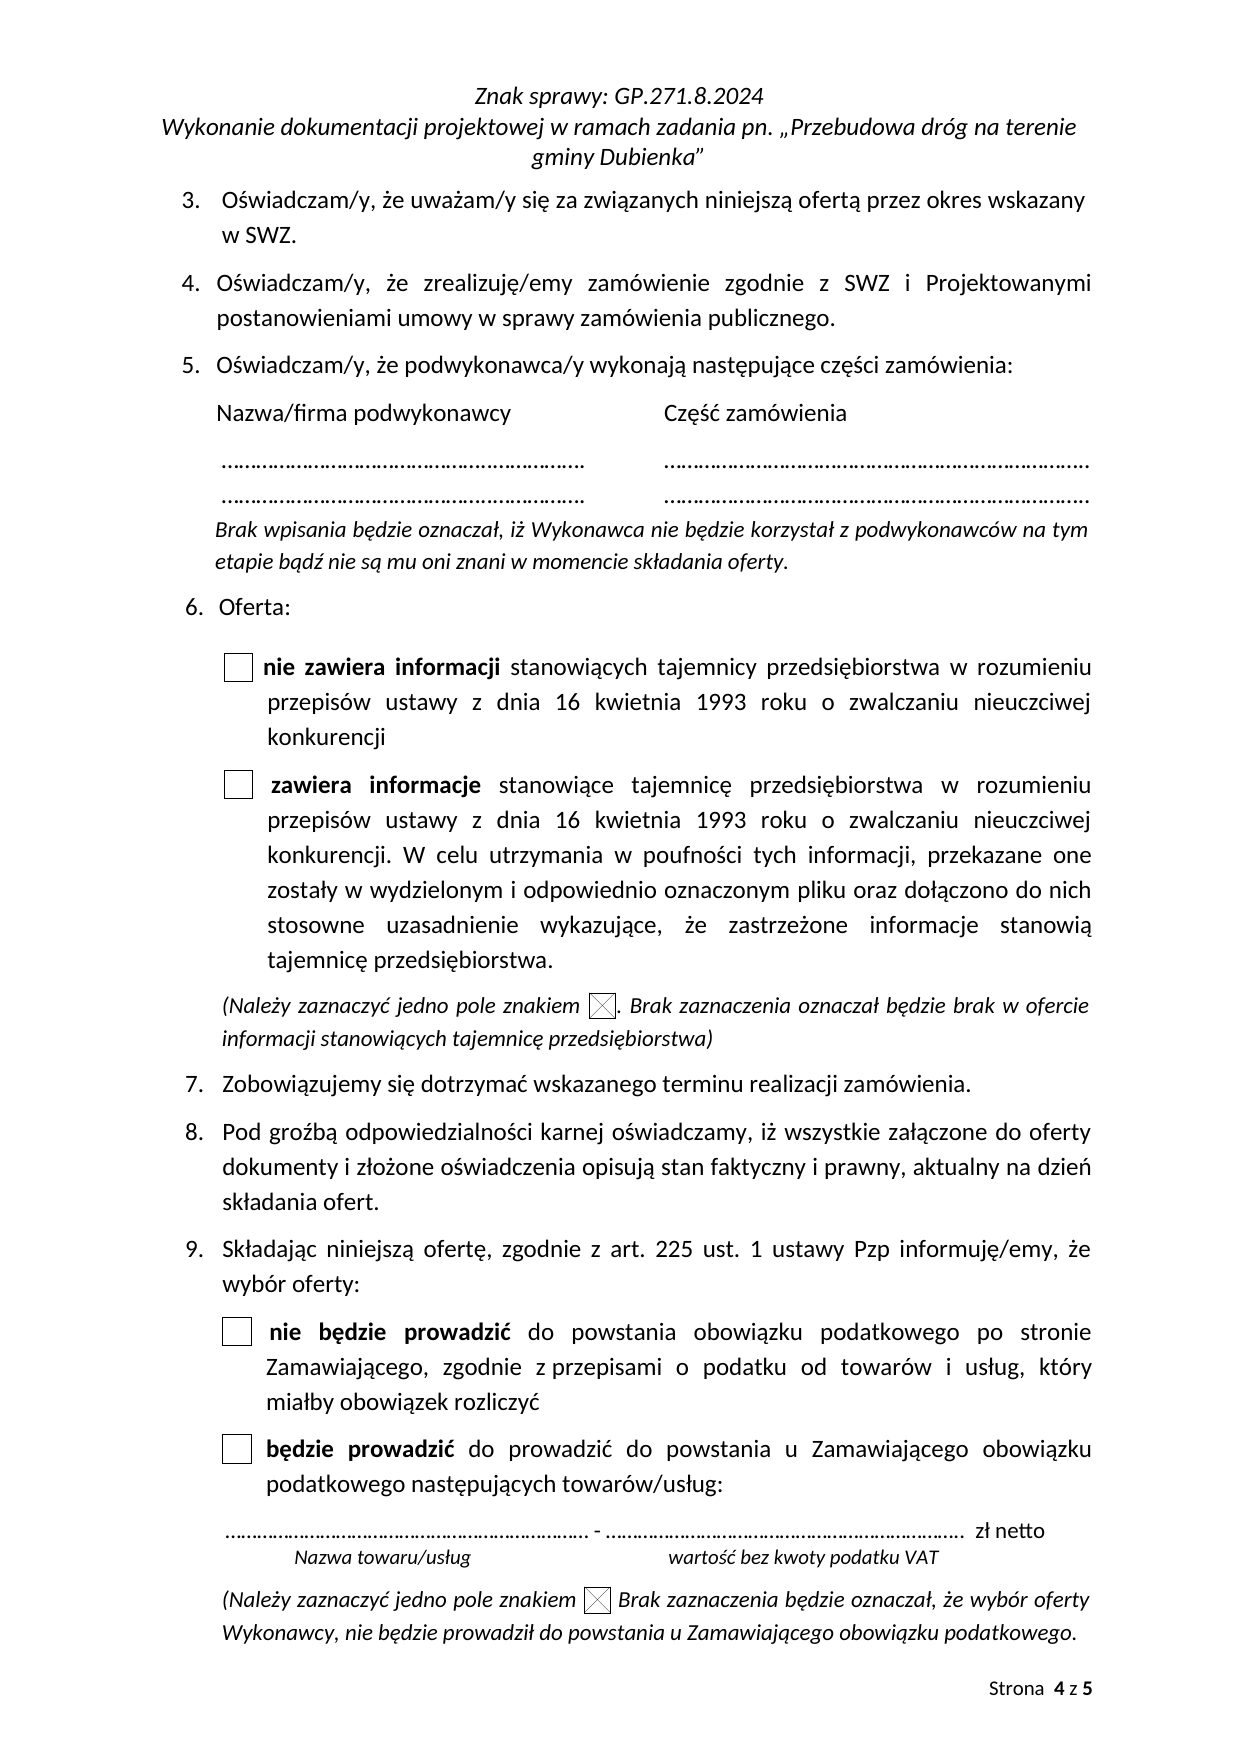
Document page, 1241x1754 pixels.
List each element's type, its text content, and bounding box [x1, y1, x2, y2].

list Oświadczam/y, że podwykonawca/y wykonają następujące części zamówienia: [181, 350, 1092, 380]
list Składając niniejszą ofertę, zgodnie z art. 225 ust. 1 ustawy Pzp informuję/emy, że wybór oferty: [185, 1233, 1092, 1299]
text ………………………………………..……………. ……………………………………………………………….. [221, 480, 1092, 510]
list Oświadczam/y, że uważam/y się za związanych niniejszą ofertą przez okres wskazany w SWZ. [181, 185, 1092, 250]
text Brak wpisania będzie oznaczał, iż Wykonawca nie będzie korzystał z podwykonawców na tym etapie bądź nie są mu oni znani w momencie składania oferty. [215, 515, 1092, 575]
text (Należy zaznaczyć jedno pole znakiem Brak zaznaczenia będzie oznaczał, że wybór oferty Wykonawcy, nie będzie prowadził do powstania u Zamawiającego obowiązku podatkowego. [222, 1586, 1092, 1646]
text nie zawiera informacji stanowiących tajemnicy przedsiębiorstwa w rozumieniu przepisów ustawy z dnia 16 kwietnia 1993 roku o zwalczaniu nieuczciwej konkurencji [223, 652, 1092, 752]
text …………………………………………………………… - ………………………………………………………….. zł netto [225, 1516, 1092, 1544]
text nie będzie prowadzić do powstania obowiązku podatkowego po stronie Zamawiającego, zgodnie z przepisami o podatku od towarów i usług, który miałby obowiązek rozliczyć [221, 1316, 1092, 1416]
text będzie prowadzić do prowadzić do powstania u Zamawiającego obowiązku podatkowego następujących towarów/usług: [221, 1433, 1092, 1499]
list Oświadczam/y, że zrealizuję/emy zamówienie zgodnie z SWZ i Projektowanymi postanowieniami umowy w sprawy zamówienia publicznego. [181, 267, 1092, 333]
text Nazwa towaru/usług wartość bez kwoty podatku VAT [185, 1544, 1092, 1569]
list Oferta: [185, 592, 1092, 622]
text Nazwa/firma podwykonawcy Część zamówienia [216, 397, 1092, 428]
text ………………………………………..……………. ……………………………………………………………….. [221, 445, 1092, 475]
text zawiera informacje stanowiące tajemnicę przedsiębiorstwa w rozumieniu przepisów ustawy z dnia 16 kwietnia 1993 roku o zwalczaniu nieuczciwej konkurencji. W celu utrzymania w poufności tych informacji, przekazane one zostały w wydzielonym i odpowiednio oznaczonym pliku oraz dołączono do nich stosowne uzasadnienie wykazujące, że zastrzeżone informacje stanowią tajemnicę przedsiębiorstwa. [223, 769, 1092, 974]
list Zobowiązujemy się dotrzymać wskazanego terminu realizacji zamówienia. [185, 1068, 1092, 1099]
list Pod groźbą odpowiedzialności karnej oświadczamy, iż wszystkie załączone do oferty dokumenty i złożone oświadczenia opisują stan faktyczny i prawny, aktualny na dzień składania ofert. [185, 1116, 1092, 1216]
text (Należy zaznaczyć jedno pole znakiem . Brak zaznaczenia oznaczał będzie brak w ofercie informacji stanowiących tajemnicę przedsiębiorstwa) [222, 992, 1092, 1052]
